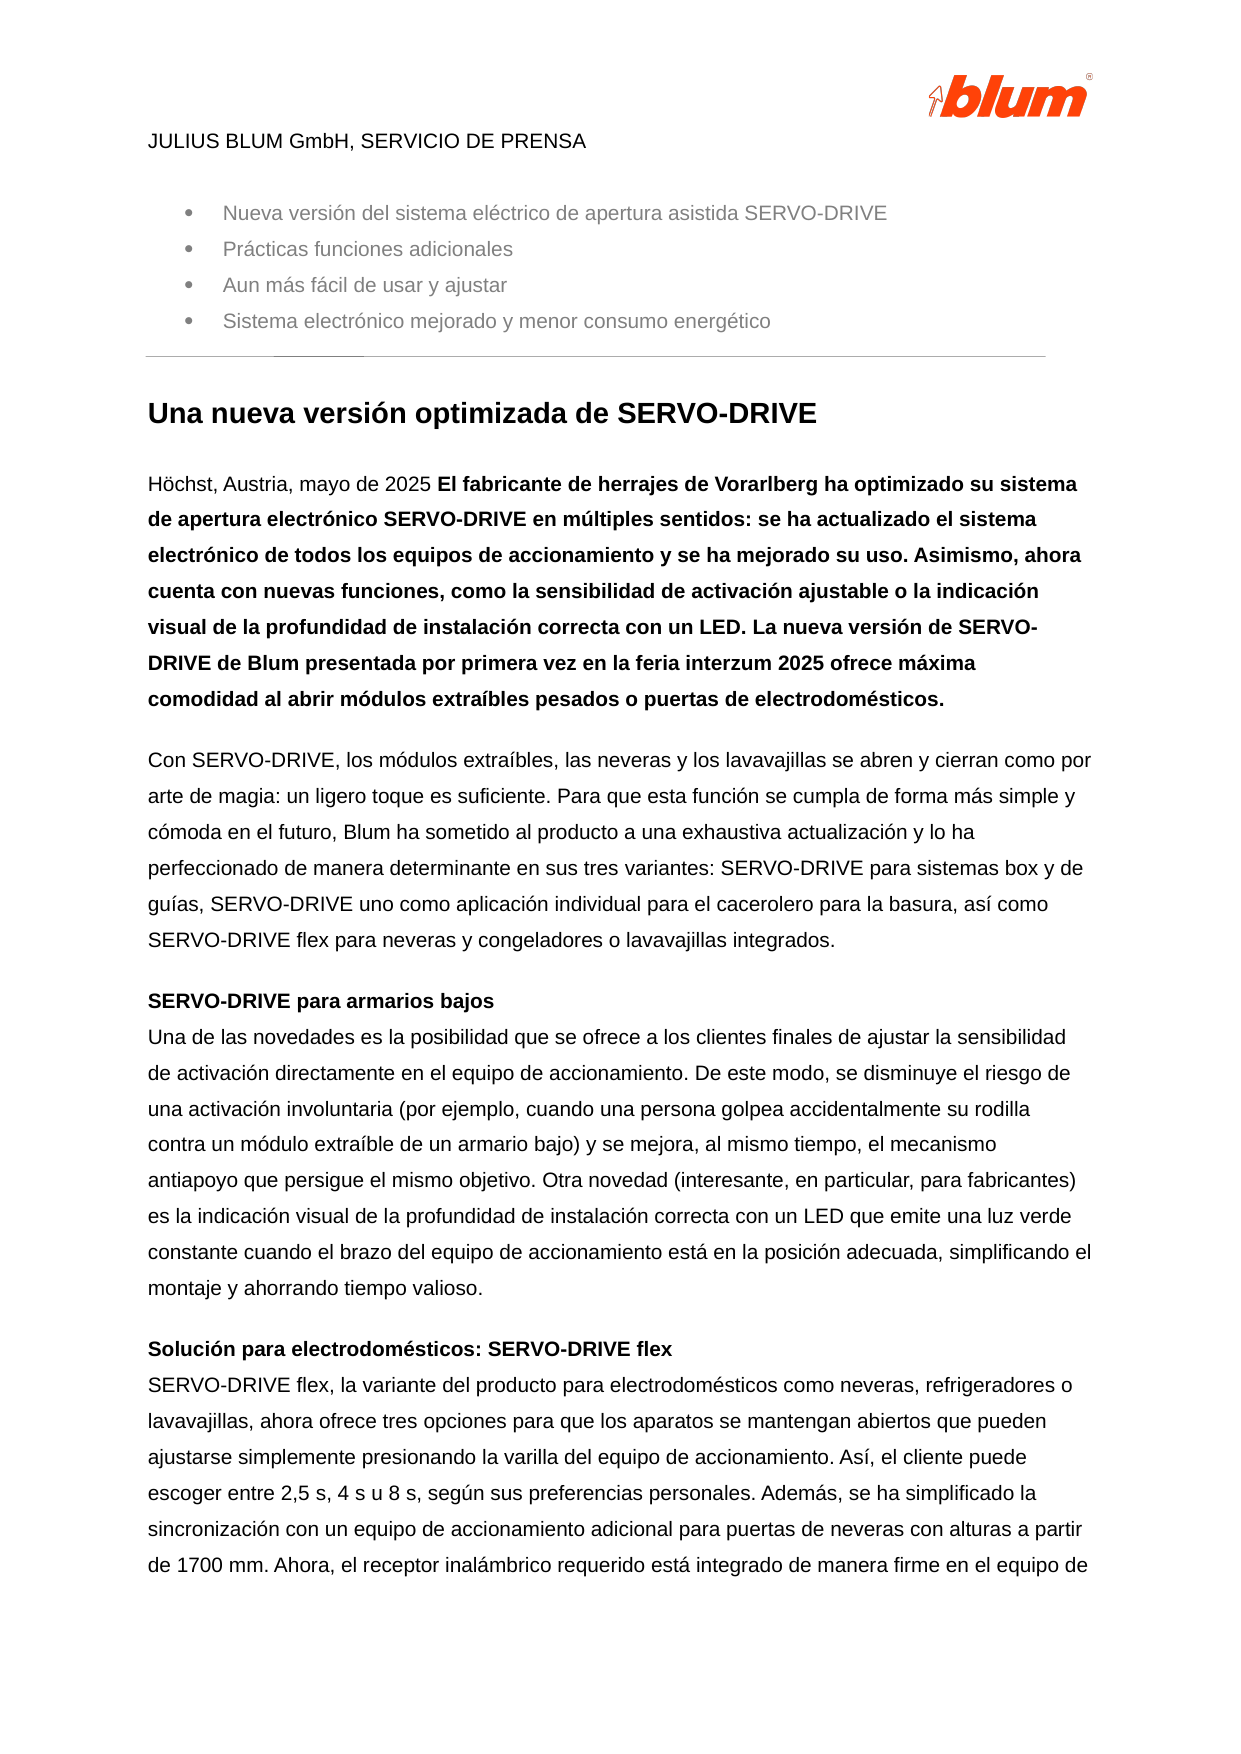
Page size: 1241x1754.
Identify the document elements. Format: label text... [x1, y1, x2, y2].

picture [928, 73, 1093, 118]
text Con SERVO-DRIVE, los módulos extraíbles, las neveras y los lavavajillas se abren y cierran como por arte de magia: un ligero toque es suficiente. Para que esta función se cumpla de forma más simple y cómoda en el futuro, Blum ha sometido al producto a una exhaustiva actualización y lo ha perfeccionado de manera determinante en sus tres variantes: SERVO-DRIVE para sistemas box y de guías, SERVO-DRIVE uno como aplicación individual para el cacerolero para la basura, así como SERVO-DRIVE flex para neveras y congeladores o lavavajillas integrados. [148, 748, 1093, 952]
text Una nueva versión optimizada de SERVO-DRIVE [148, 396, 1093, 429]
text SERVO-DRIVE para armarios bajos Una de las novedades es la posibilidad que se ofrece a los clientes finales de ajustar la sensibilidad de activación directamente en el equipo de accionamiento. De este modo, se disminuye el riesgo de una activación involuntaria (por ejemplo, cuando una persona golpea accidentalmente su rodilla contra un módulo extraíble de un armario bajo) y se mejora, al mismo tiempo, el mecanismo antiapoyo que persigue el mismo objetivo. Otra novedad (interesante, en particular, para fabricantes) es la indicación visual de la profundidad de instalación correcta con un LED que emite una luz verde constante cuando el brazo del equipo de accionamiento está en la posición adecuada, simplificando el montaje y ahorrando tiempo valioso. [148, 988, 1093, 1300]
text Höchst, Austria, mayo de 2025 El fabricante de herrajes de Vorarlberg ha optimizado su sistema de apertura electrónico SERVO-DRIVE en múltiples sentidos: se ha actualizado el sistema electrónico de todos los equipos de accionamiento y se ha mejorado su uso. Asimismo, ahora cuenta con nuevas funciones, como la sensibilidad de activación ajustable o la indicación visual de la profundidad de instalación correcta con un LED. La nueva versión de SERVO-DRIVE de Blum presentada por primera vez en la feria interzum 2025 ofrece máxima comodidad al abrir módulos extraíbles pesados o puertas de electrodomésticos. [148, 471, 1093, 711]
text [148, 1337, 1093, 1577]
